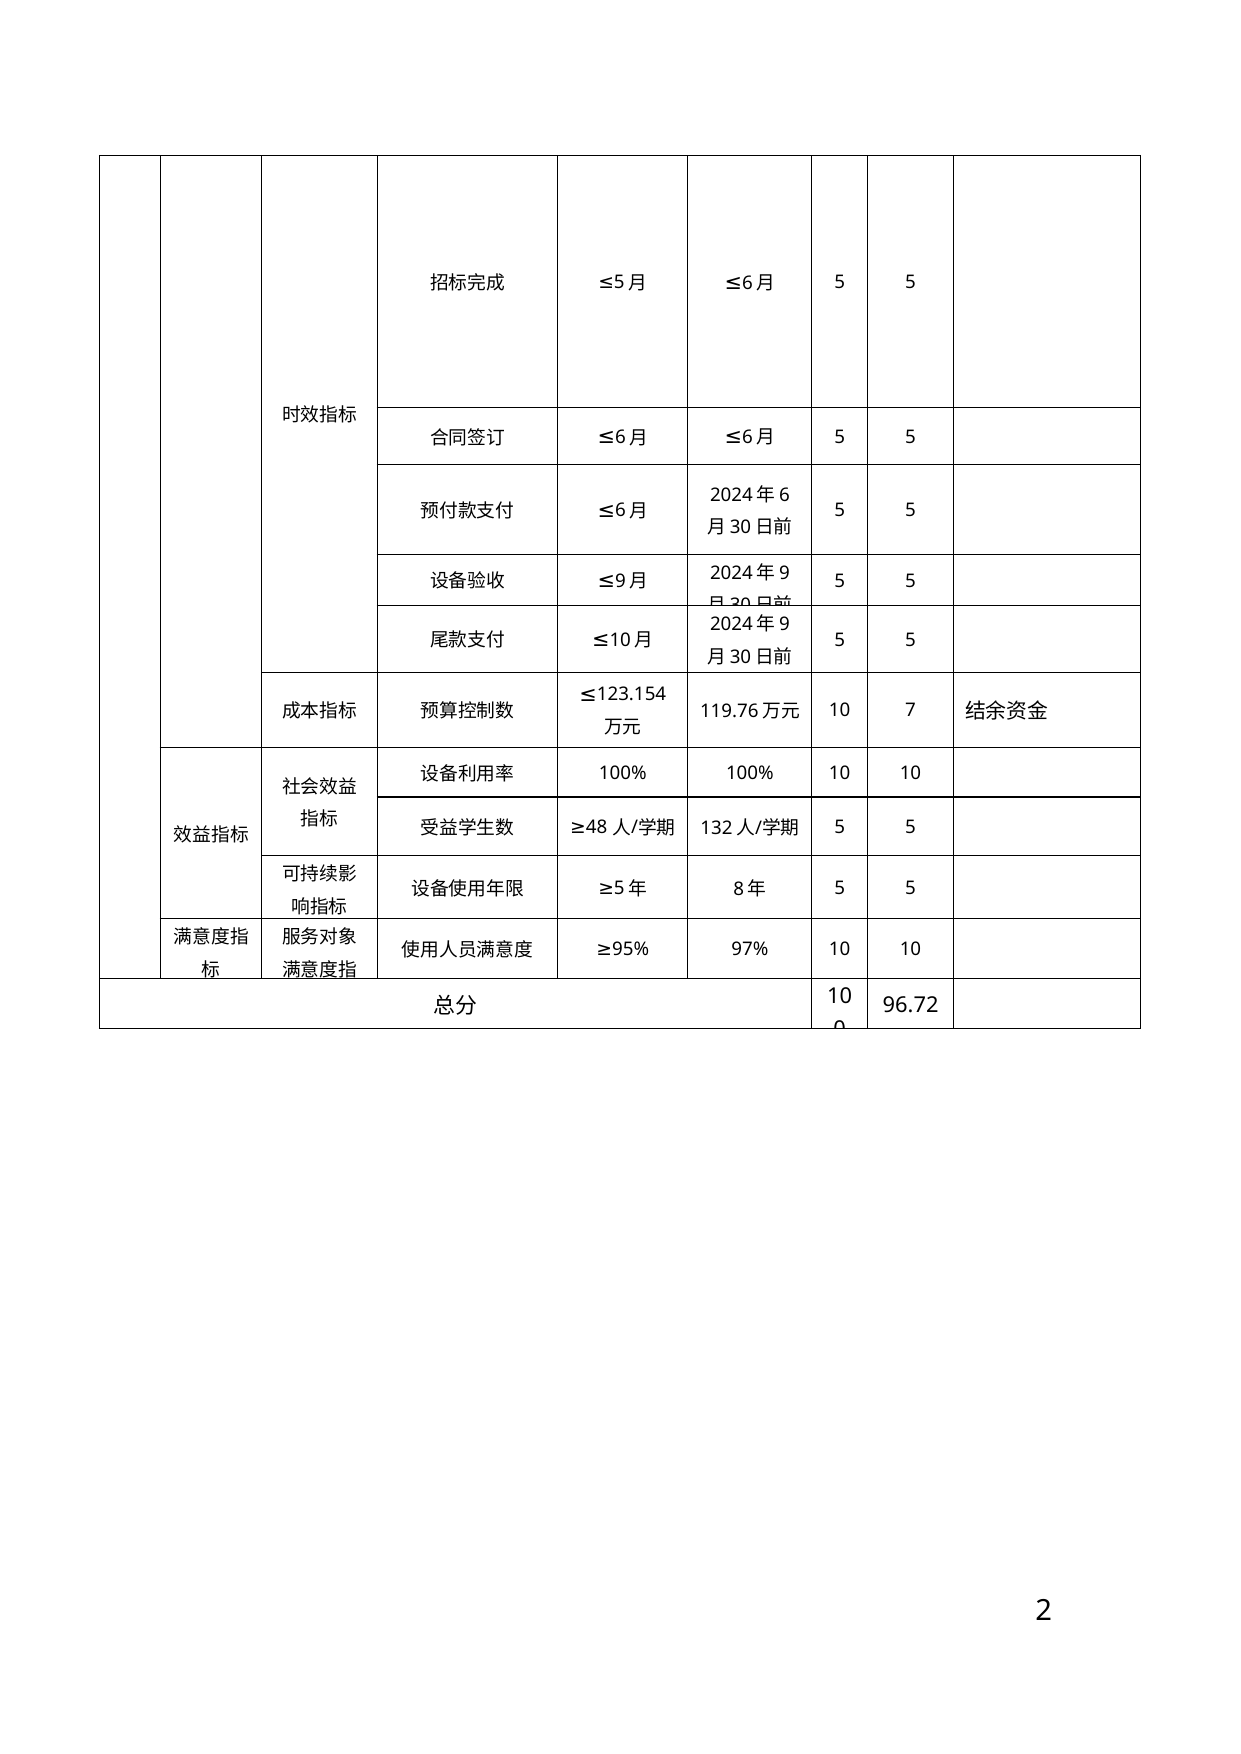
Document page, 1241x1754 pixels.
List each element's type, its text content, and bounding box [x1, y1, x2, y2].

table_cell 5 [812, 465, 867, 554]
table_cell 5 [812, 408, 867, 464]
table_cell 5 [868, 465, 953, 554]
table_cell ≥95% [558, 919, 687, 978]
table_cell 10 [868, 919, 953, 978]
table_cell 合同签订 [378, 408, 557, 464]
table_cell [954, 748, 1140, 796]
table_cell ≤10月 [558, 606, 687, 672]
table_cell 社会效益指标 [262, 748, 377, 855]
table_cell 5 [868, 156, 953, 407]
table_cell 设备使用年限 [378, 856, 557, 918]
table_cell 预付款支付 [378, 465, 557, 554]
table_cell 8年 [688, 856, 811, 918]
table_cell [954, 856, 1140, 918]
table_cell ≥5年 [558, 856, 687, 918]
table_cell 119.76万元 [688, 673, 811, 747]
table_cell 100% [688, 748, 811, 796]
table_cell 结余资金 [954, 673, 1140, 747]
table_cell ≤5月 [558, 156, 687, 407]
table_cell 10 [812, 673, 867, 747]
table_cell [954, 465, 1140, 554]
table_cell 100% [558, 748, 687, 796]
table_cell ≤6月 [558, 408, 687, 464]
table_cell 132人/学期 [688, 798, 811, 855]
table_cell ≤123.154万元 [558, 673, 687, 747]
table_cell 10 [812, 919, 867, 978]
table_cell 5 [868, 798, 953, 855]
table_cell 100 [812, 979, 867, 1028]
table_cell 成本指标 [262, 673, 377, 747]
table_cell [954, 798, 1140, 855]
table_cell 5 [812, 156, 867, 407]
table_cell 5 [812, 856, 867, 918]
table_cell 5 [868, 856, 953, 918]
table_cell 服务对象满意度指标 [262, 919, 377, 978]
table_cell 10 [868, 748, 953, 796]
table_cell 可持续影响指标 [262, 856, 377, 918]
table_cell 5 [812, 555, 867, 605]
table_cell 2024年9月30日前 [688, 606, 811, 672]
table_cell 效益指标 [161, 748, 261, 918]
table_cell 2024年9月30日前 [688, 555, 811, 605]
table_cell 7 [868, 673, 953, 747]
table_cell 5 [812, 798, 867, 855]
table_cell ≥48 人/学期 [558, 798, 687, 855]
table_cell 受益学生数 [378, 798, 557, 855]
table_cell 96.72 [868, 979, 953, 1028]
table_cell 设备利用率 [378, 748, 557, 796]
table_cell ≤6月 [688, 156, 811, 407]
table_cell 5 [868, 555, 953, 605]
table_cell 满意度指标 [161, 919, 261, 978]
table_cell [954, 979, 1140, 1028]
table_cell 2024年6月30日前 [688, 465, 811, 554]
table_cell 招标完成 [378, 156, 557, 407]
table_cell [954, 408, 1140, 464]
table_cell 尾款支付 [378, 606, 557, 672]
table_cell 设备验收 [378, 555, 557, 605]
table_cell 使用人员满意度 [378, 919, 557, 978]
table_cell ≤6月 [558, 465, 687, 554]
table_cell 时效指标 [262, 156, 377, 672]
table_cell [954, 919, 1140, 978]
table_cell 预算控制数 [378, 673, 557, 747]
table_cell 5 [868, 606, 953, 672]
table_cell 总分 [100, 979, 811, 1028]
table_cell 97% [688, 919, 811, 978]
table_cell ≤6月 [688, 408, 811, 464]
table_cell 10 [812, 748, 867, 796]
table_cell 5 [868, 408, 953, 464]
table_cell [954, 555, 1140, 605]
table_cell [954, 156, 1140, 407]
table_cell 5 [812, 606, 867, 672]
table_cell [954, 606, 1140, 672]
table_cell ≤9月 [558, 555, 687, 605]
